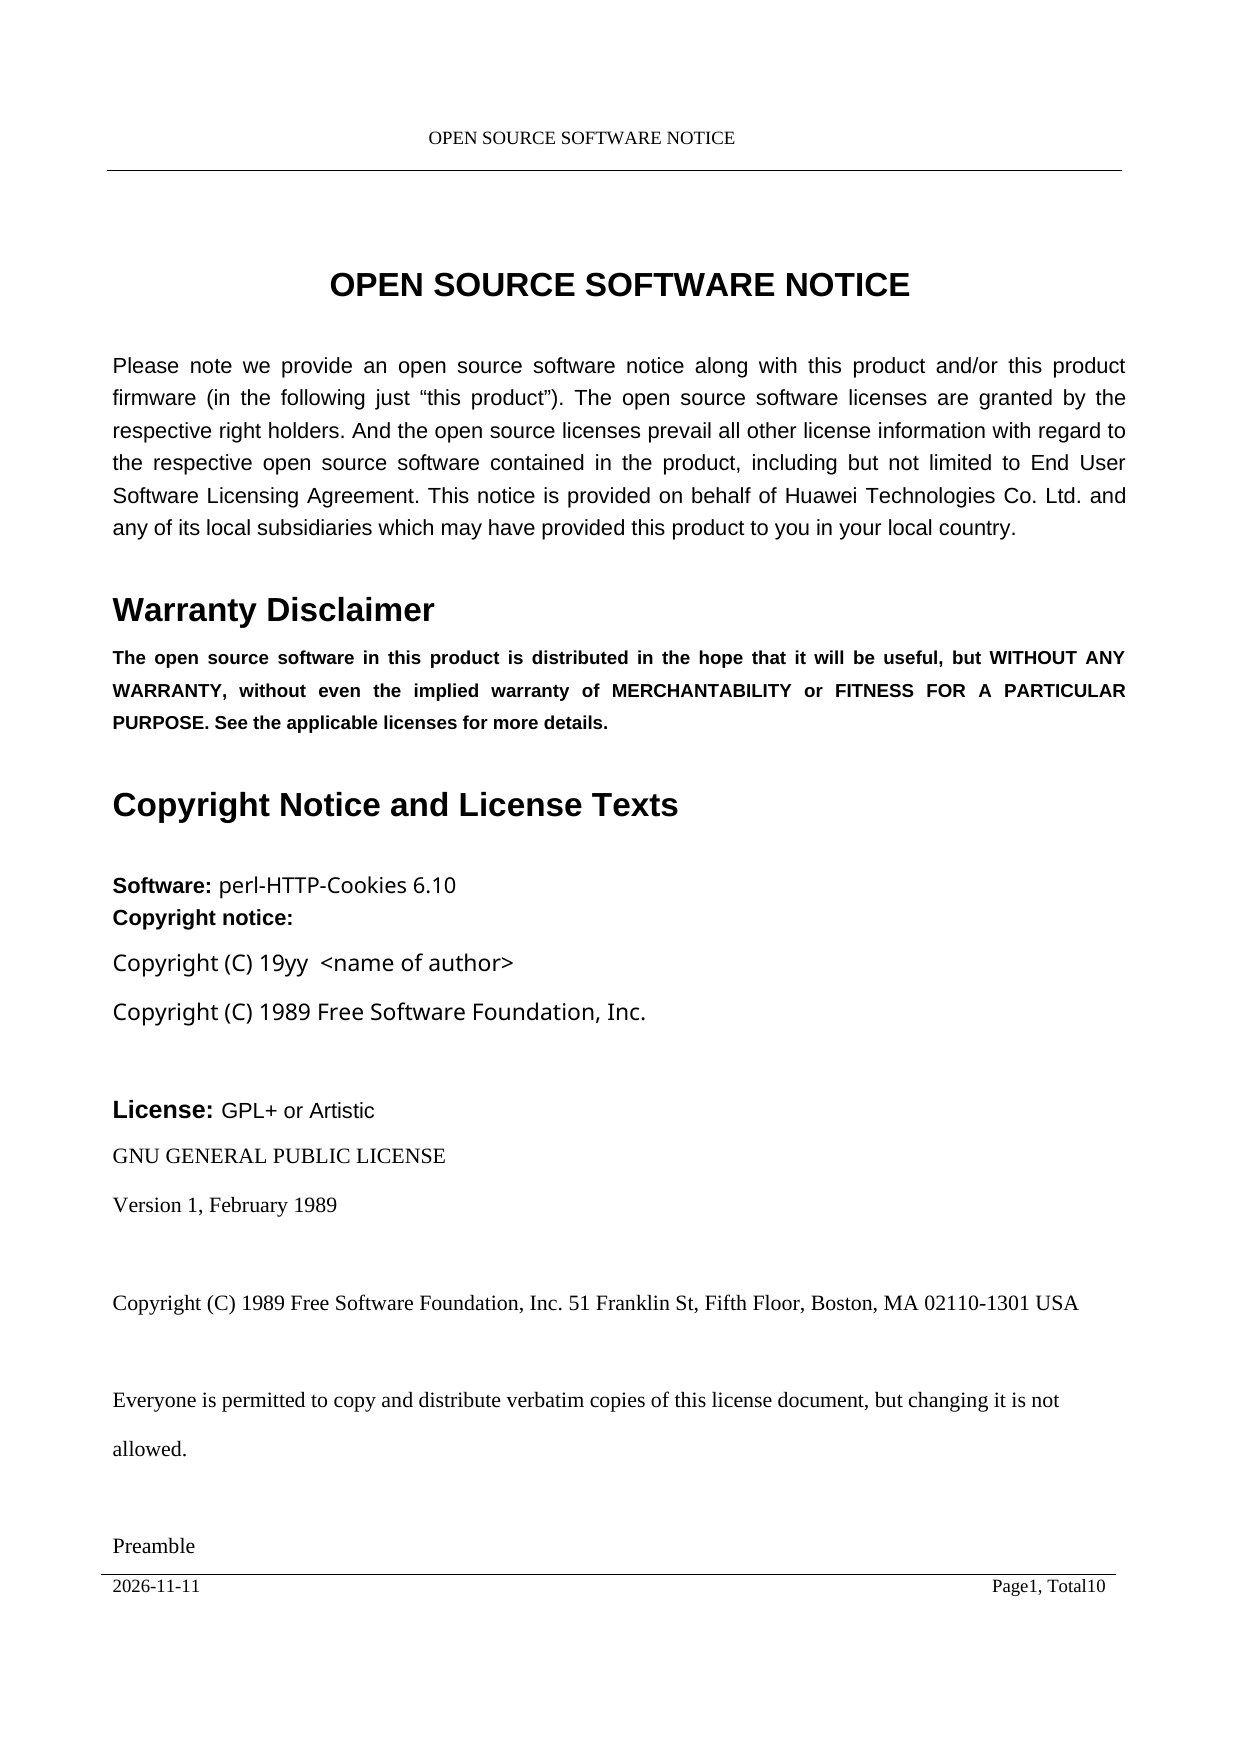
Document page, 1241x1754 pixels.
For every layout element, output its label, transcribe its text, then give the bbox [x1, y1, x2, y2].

text Copyright notice: [112, 901, 1128, 934]
text Copyright (C) 19yy <name of author> Copyright (C) 1989 Free Software Foundation, Inc. [112, 947, 1128, 1077]
text OPEN SOURCE SOFTWARE NOTICE [112, 251, 1128, 316]
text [112, 1140, 1128, 1562]
text Warranty Disclaimer [112, 576, 1128, 641]
text License: GPL+ or Artistic [112, 1093, 1128, 1125]
text Copyright Notice and License Texts [112, 771, 1128, 836]
text The open source software in this product is distributed in the hope that it will be useful, but WITHOUT ANY WARRANTY, without even the implied warranty of MERCHANTABILITY or FITNESS FOR A PARTICULAR PURPOSE. See the applicable licenses for more details. [112, 641, 1128, 739]
text Please note we provide an open source software notice along with this product and/or this product firmware (in the following just “this product”). The open source software licenses are granted by the respective right holders. And the open source licenses prevail all other license information with regard to the respective open source software contained in the product, including but not limited to End User Software Licensing Agreement. This notice is provided on behalf of Huawei Technologies Co. Ltd. and any of its local subsidiaries which may have provided this product to you in your local country. [112, 349, 1128, 544]
text Software: perl-HTTP-Cookies 6.10 [112, 869, 1128, 901]
